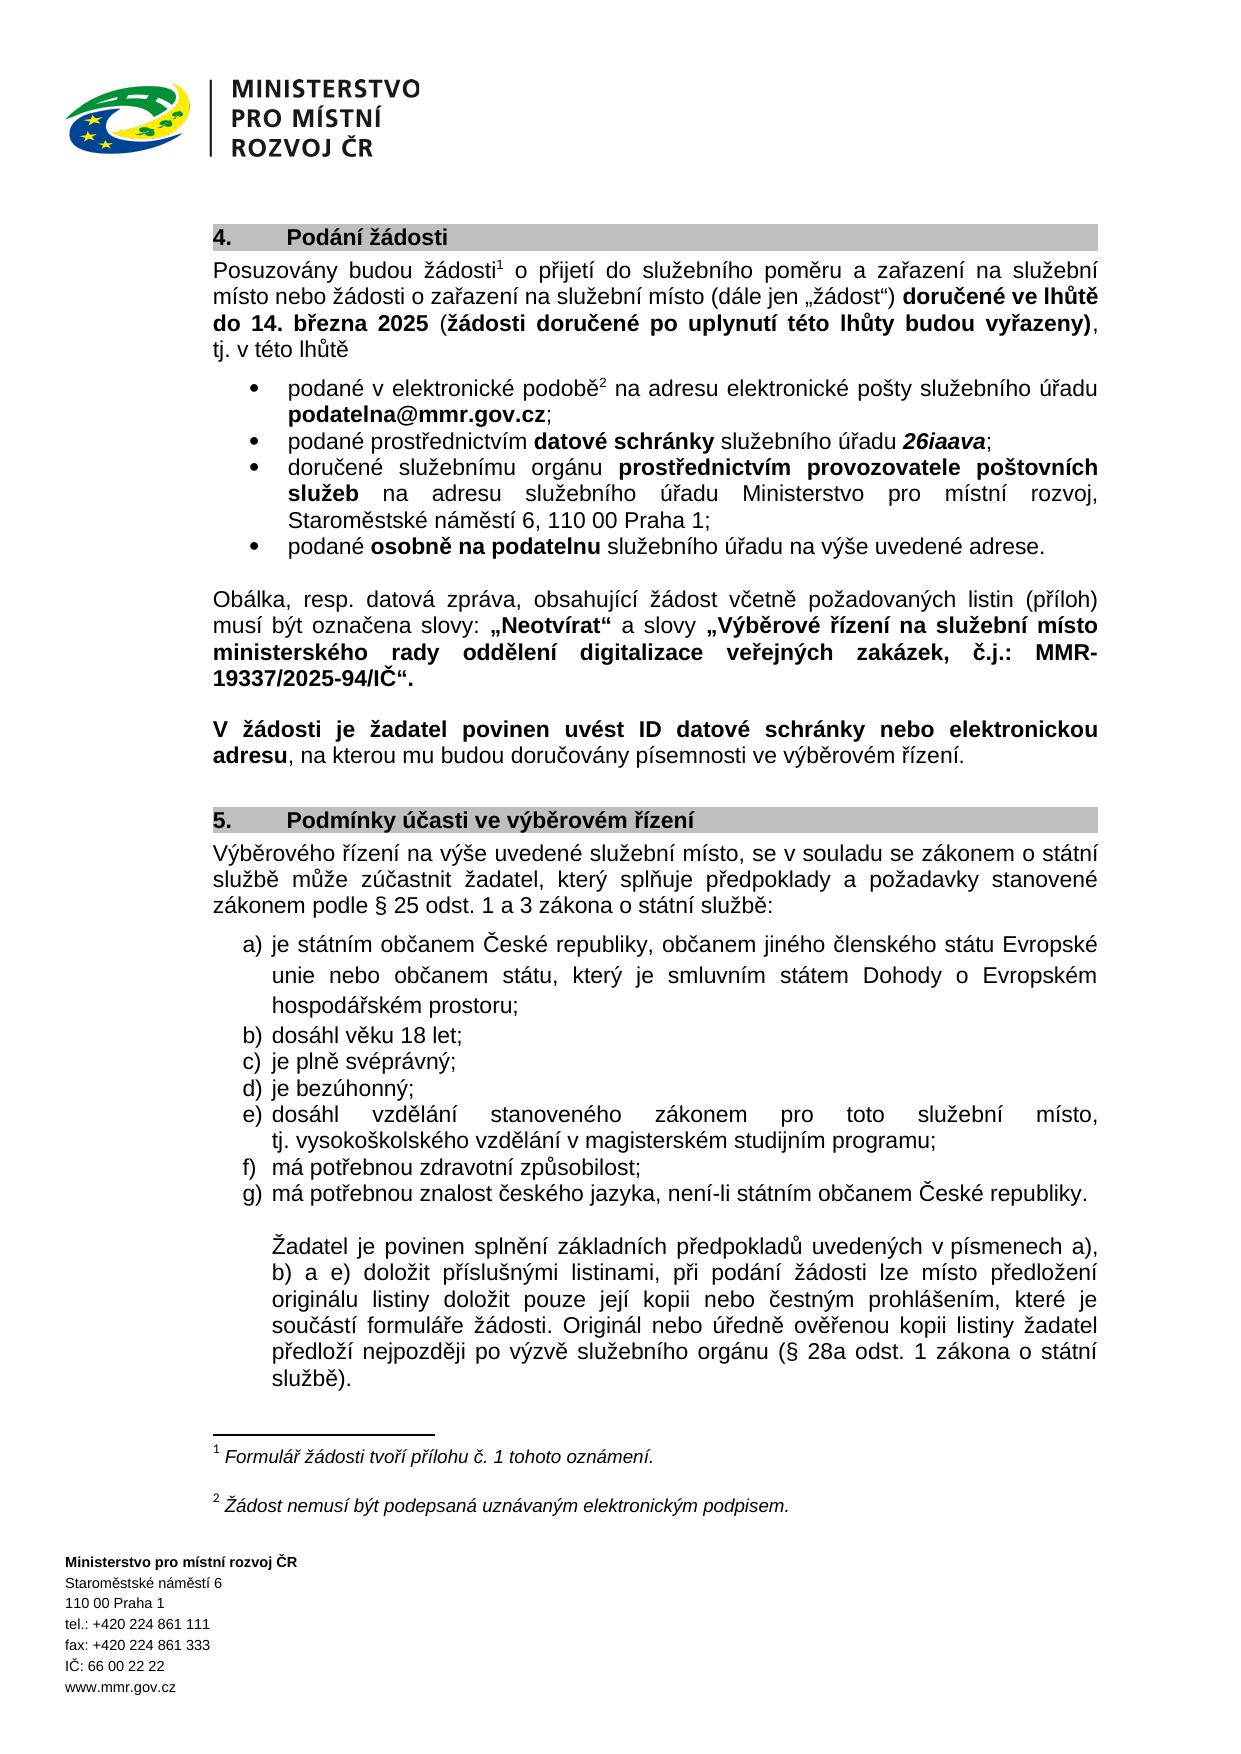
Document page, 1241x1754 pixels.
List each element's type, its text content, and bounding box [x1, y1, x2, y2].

subtitle 5. Podmínky účasti ve výběrovém řízení [213, 807, 1098, 833]
list je státním občanem České republiky, občanem jiného členského státu Evropské unie nebo občanem státu, který je smluvním státem Dohody o Evropském hospodářském prostoru; [242, 931, 1098, 1018]
subtitle 4. Podání žádosti [213, 224, 1098, 251]
text Žadatel je povinen splnění základních předpokladů uvedených v písmenech a), b) a e) doložit příslušnými listinami, při podání žádosti lze místo předložení originálu listiny doložit pouze její kopii nebo čestným prohlášením, které je součástí formuláře žádosti. Originál nebo úředně ověřenou kopii listiny žadatel předloží nejpozději po výzvě služebního orgánu (§ 28a odst. 1 zákona o státní službě). [272, 1233, 1098, 1391]
list podané v elektronické podobě na adresu elektronické pošty služebního úřadu podatelna@mmr.gov.cz; [250, 375, 1098, 428]
text Výběrového řízení na výše uvedené služební místo, se v souladu se zákonem o státní službě může zúčastnit žadatel, který splňuje předpoklady a požadavky stanovené zákonem podle § 25 odst. 1 a 3 zákona o státní službě: [213, 840, 1098, 919]
list dosáhl vzdělání stanoveného zákonem pro toto služební místo, tj. vysokoškolského vzdělání v magisterském studijním programu; [242, 1101, 1098, 1154]
picture [65, 79, 420, 157]
list dosáhl věku 18 let; [242, 1022, 1098, 1048]
text Posuzovány budou žádosti o přijetí do služebního poměru a zařazení na služební místo nebo žádosti o zařazení na služební místo (dále jen „žádost“) doručené ve lhůtě do 14. března 2025 (žádosti doručené po uplynutí této lhůty budou vyřazeny), tj. v této lhůtě [213, 257, 1098, 362]
list doručené služebnímu orgánu prostřednictvím provozovatele poštovních služeb na adresu služebního úřadu Ministerstvo pro místní rozvoj, Staroměstské náměstí 6, 110 00 Praha 1; [250, 454, 1098, 533]
text Obálka, resp. datová zpráva, obsahující žádost včetně požadovaných listin (příloh) musí být označena slovy: „Neotvírat“ a slovy „Výběrové řízení na služební místo ministerského rady oddělení digitalizace veřejných zakázek, č.j.: MMR-19337/2025-94/IČ“. [213, 586, 1098, 691]
list je bezúhonný; [242, 1075, 1098, 1101]
list má potřebnou znalost českého jazyka, není-li státním občanem České republiky. [242, 1180, 1098, 1206]
list podané prostřednictvím datové schránky služebního úřadu 26iaava; [250, 428, 1098, 454]
text V žádosti je žadatel povinen uvést ID datové schránky nebo elektronickou adresu, na kterou mu budou doručovány písemnosti ve výběrovém řízení. [213, 716, 1098, 770]
list podané osobně na podatelnu služebního úřadu na výše uvedené adrese. [250, 533, 1098, 559]
list má potřebnou zdravotní způsobilost; [242, 1154, 1098, 1180]
list je plně svéprávný; [242, 1048, 1098, 1075]
